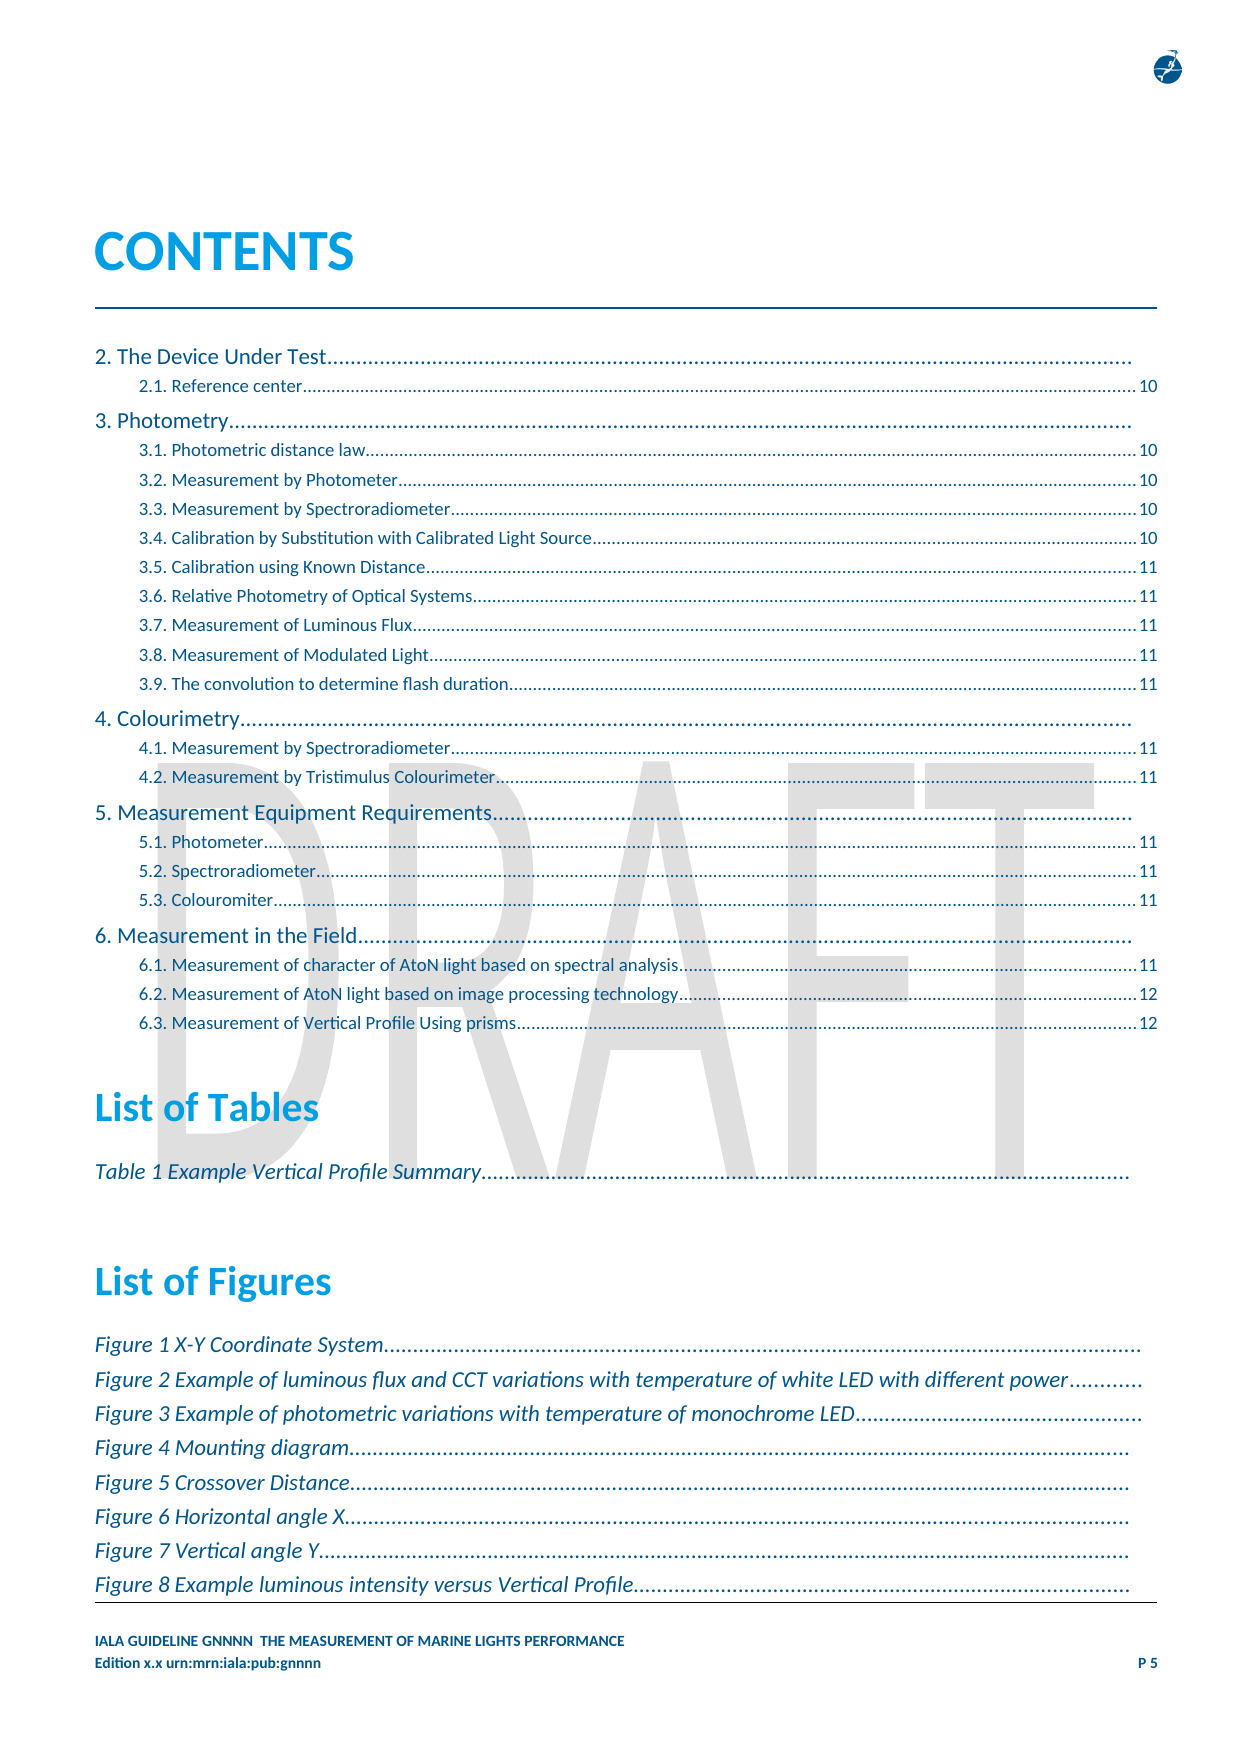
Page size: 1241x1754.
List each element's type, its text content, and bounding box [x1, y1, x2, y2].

text 4.2. Measurement by Tristimulus Colourimeter 11 [139, 766, 1157, 788]
text 6.1. Measurement of character of AtoN light based on spectral analysis 11 [139, 953, 1157, 976]
text 6.3. Measurement of Vertical Profile Using prisms 12 [139, 1011, 1157, 1034]
text Figure 4 Mounting diagram 10 [94, 1433, 1113, 1461]
text 6.2. Measurement of AtoN light based on image processing technology 12 [139, 982, 1157, 1005]
text 5.3. Colouromiter 11 [139, 888, 1157, 911]
text Figure 6 Horizontal angle X 13 [94, 1502, 1113, 1530]
text Figure 3 Example of photometric variations with temperature of monochrome LED 9 [94, 1399, 1113, 1427]
text Figure 8 Example luminous intensity versus Vertical Profile 15 [94, 1570, 1113, 1598]
text 3.3. Measurement by Spectroradiometer 10 [139, 497, 1157, 520]
text 3. Photometry 10 [94, 403, 1113, 434]
text 5.1. Photometer 11 [139, 830, 1157, 853]
text 3.9. The convolution to determine flash duration 11 [139, 672, 1157, 695]
text 5. Measurement Equipment Requirements 11 [94, 795, 1113, 826]
picture [1122, 0, 1241, 119]
text Figure 5 Crossover Distance 12 [94, 1468, 1113, 1496]
text 3.8. Measurement of Modulated Light 11 [139, 643, 1157, 666]
text 5.2. Spectroradiometer 11 [139, 859, 1157, 882]
text 3.1. Photometric distance law 10 [139, 438, 1157, 461]
text 4.1. Measurement by Spectroradiometer 11 [139, 736, 1157, 759]
list List of Figures [94, 1255, 1157, 1306]
text 3.2. Measurement by Photometer 10 [139, 468, 1157, 491]
text 6. Measurement in the Field 11 [94, 918, 1113, 949]
text 3.7. Measurement of Luminous Flux 11 [139, 613, 1157, 636]
list List of Tables [94, 1081, 1157, 1132]
text Figure 7 Vertical angle Y 14 [94, 1536, 1113, 1564]
text Figure 2 Example of luminous flux and CCT variations with temperature of white LED with different power 9 [94, 1365, 1113, 1393]
text 2.1. Reference center 10 [139, 374, 1157, 397]
text 2. The Device Under Test 10 [94, 338, 1113, 370]
text 3.6. Relative Photometry of Optical Systems 11 [139, 584, 1157, 607]
text 3.4. Calibration by Substitution with Calibrated Light Source 10 [139, 526, 1157, 549]
text 4. Colourimetry 11 [94, 701, 1113, 732]
text Table 1 Example Vertical Profile Summary 15 [94, 1157, 1113, 1185]
text 3.5. Calibration using Known Distance 11 [139, 555, 1157, 578]
text Figure 1 X-Y Coordinate System 8 [94, 1331, 1113, 1358]
